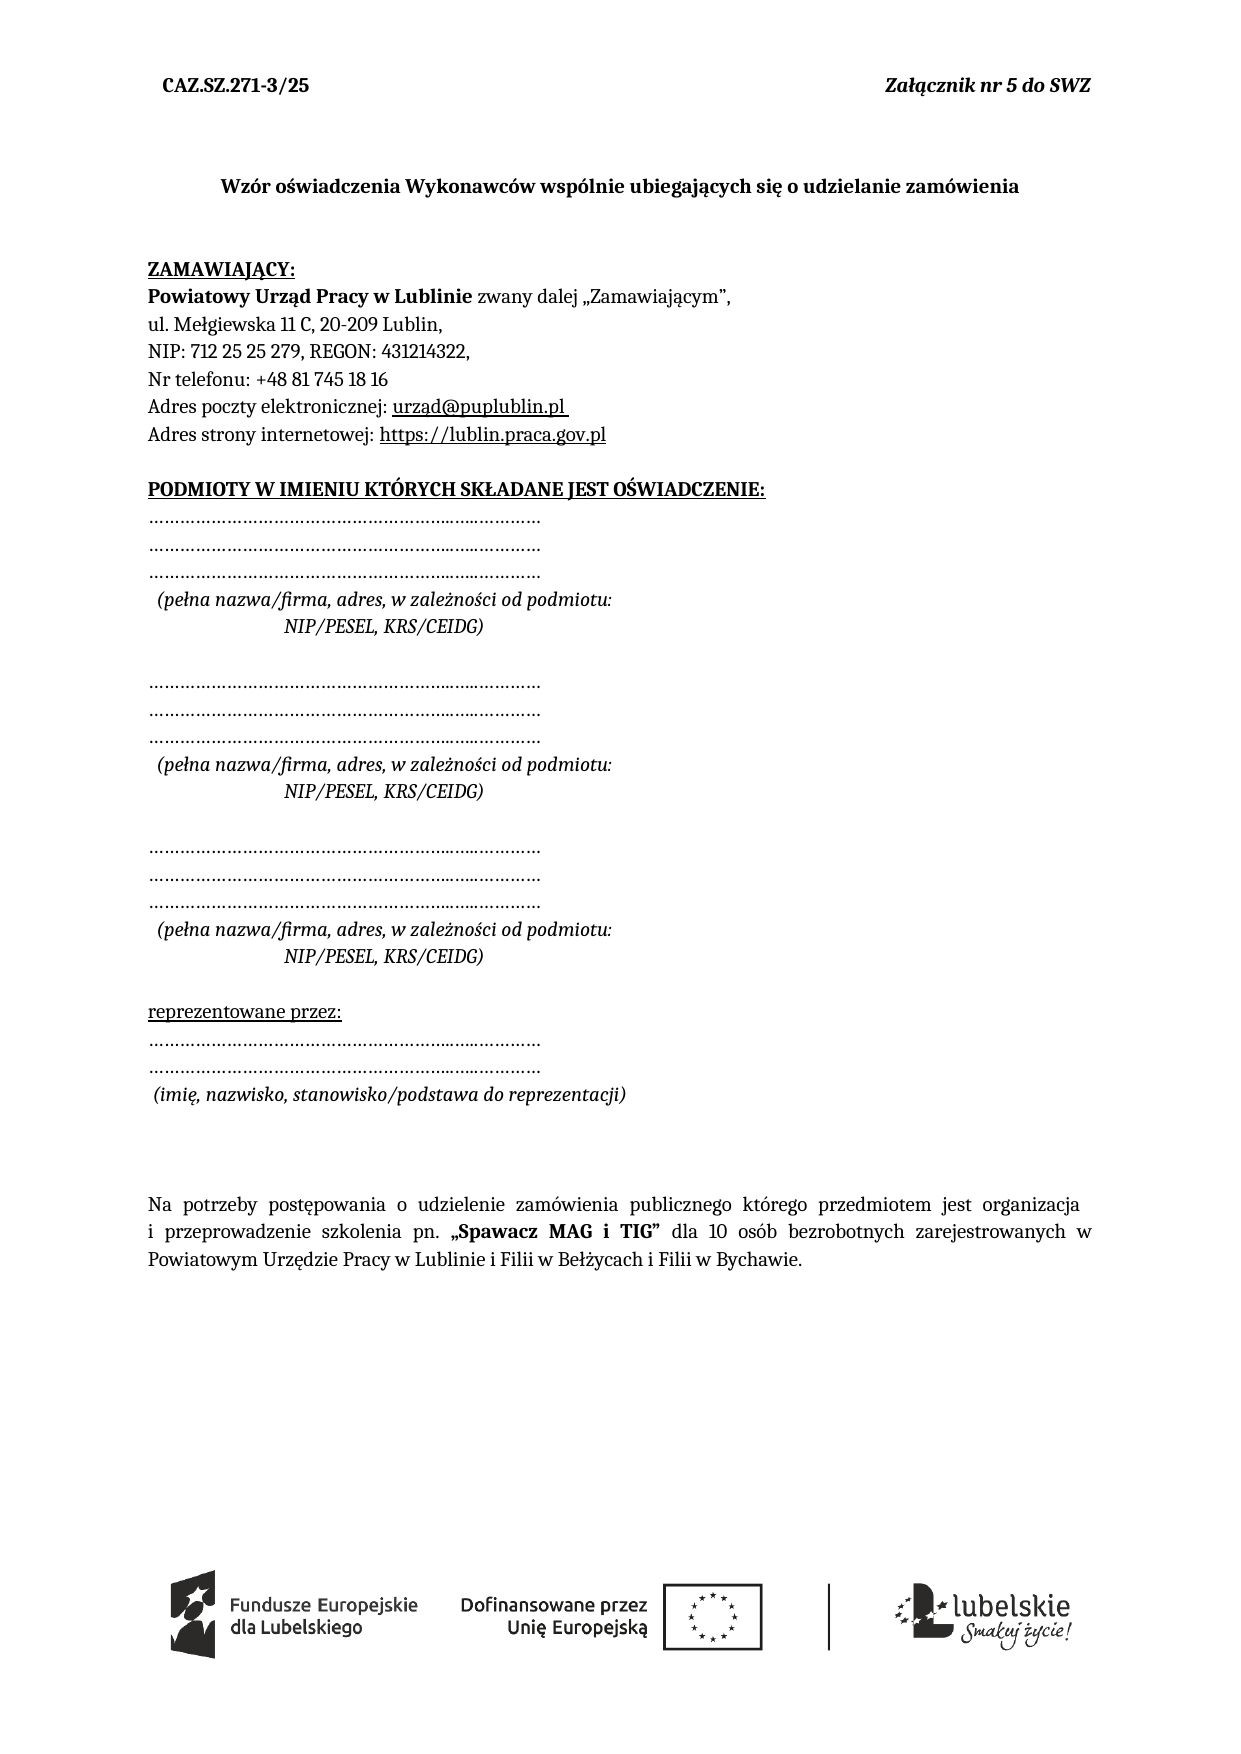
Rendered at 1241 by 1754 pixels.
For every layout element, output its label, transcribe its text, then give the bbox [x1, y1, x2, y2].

text …………………………………………………..…..………… [148, 505, 651, 529]
text …………………………………………………..…..………… [148, 670, 651, 694]
text …………………………………………………..…..………… [148, 835, 651, 859]
text Powiatowy Urząd Pracy w Lublinie zwany dalej „Zamawiającym”, [148, 285, 1093, 309]
text …………………………………………………..…..………… [148, 1028, 651, 1052]
text PODMIOTY W IMIENIU KTÓRYCH SKŁADANE JEST OŚWIADCZENIE: [148, 478, 1093, 502]
text (pełna nazwa/firma, adres, w zależności od podmiotu: NIP/PESEL, KRS/CEIDG) [148, 753, 621, 804]
text NIP: 712 25 25 279, REGON: 431214322, [148, 340, 1093, 364]
text ul. Mełgiewska 11 C, 20-209 Lublin, [148, 313, 1093, 337]
text ZAMAWIAJĄCY: [148, 258, 1093, 282]
text …………………………………………………..…..………… [148, 863, 651, 887]
text Na potrzeby postępowania o udzielenie zamówienia publicznego którego przedmiotem jest organizacja i przeprowadzenie szkolenia pn. „Spawacz MAG i TIG” dla 10 osób bezrobotnych zarejestrowanych w Powiatowym Urzędzie Pracy w Lublinie i Filii w Bełżycach i Filii w Bychawie. [148, 1193, 1093, 1272]
text …………………………………………………..…..………… [148, 560, 651, 584]
text (pełna nazwa/firma, adres, w zależności od podmiotu: NIP/PESEL, KRS/CEIDG) [148, 918, 621, 969]
text (pełna nazwa/firma, adres, w zależności od podmiotu: NIP/PESEL, KRS/CEIDG) [148, 588, 621, 639]
text …………………………………………………..…..………… [148, 890, 651, 914]
text …………………………………………………..…..………… [148, 1055, 651, 1079]
text …………………………………………………..…..………… [148, 533, 651, 557]
picture [147, 1547, 1093, 1681]
text Adres strony internetowej: https://lublin.praca.gov.pl [148, 423, 1093, 447]
text Wzór oświadczenia Wykonawców wspólnie ubiegających się o udzielanie zamówienia [148, 175, 1093, 199]
text Nr telefonu: +48 81 745 18 16 [148, 368, 1093, 392]
text …………………………………………………..…..………… [148, 725, 651, 749]
text (imię, nazwisko, stanowisko/podstawa do reprezentacji) [148, 1083, 1093, 1107]
text Adres poczty elektronicznej: urząd@puplublin.pl [148, 395, 1093, 419]
text reprezentowane przez: [148, 1000, 1093, 1024]
text …………………………………………………..…..………… [148, 698, 651, 722]
